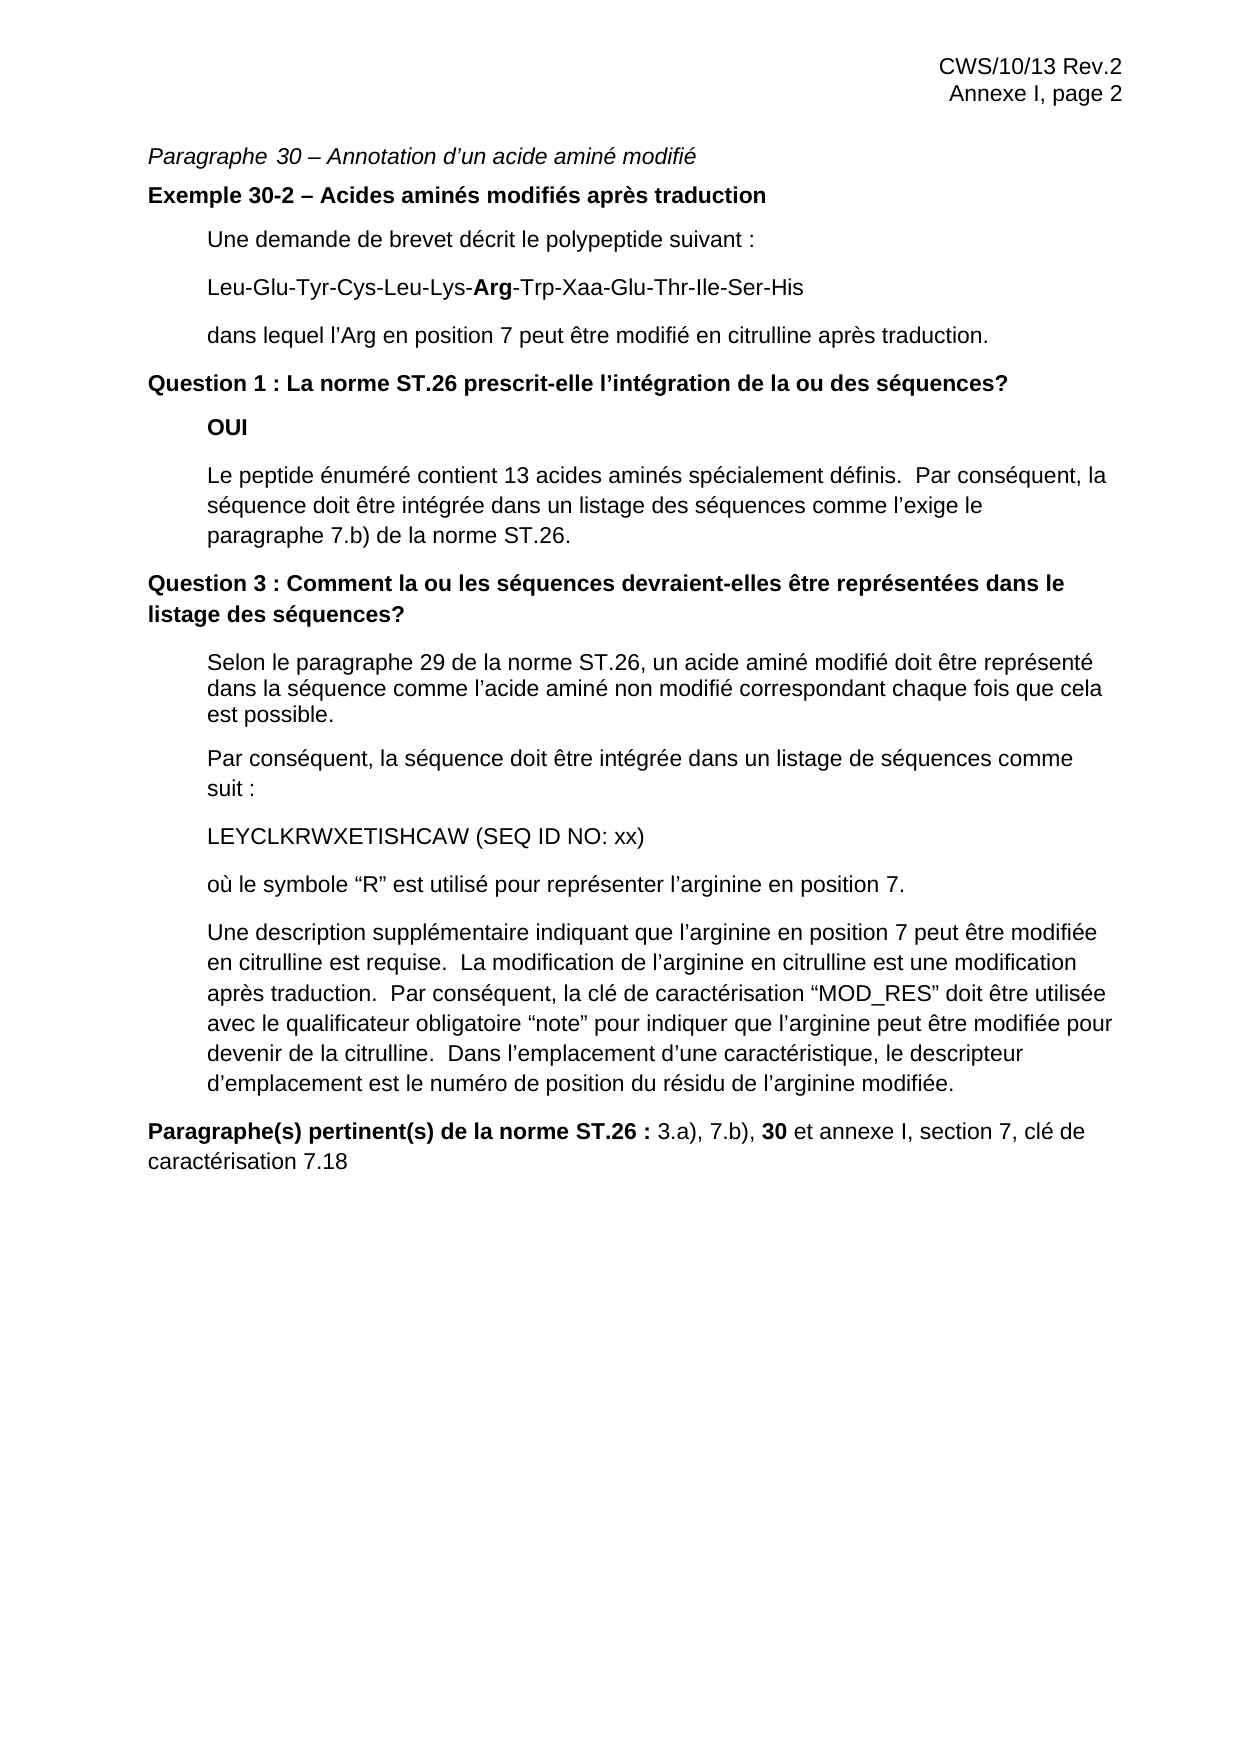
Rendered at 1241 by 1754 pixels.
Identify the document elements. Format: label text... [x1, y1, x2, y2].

text OUI [207, 414, 1122, 440]
text Leu-Glu-Tyr-Cys-Leu-Lys-Arg-Trp-Xaa-Glu-Thr-Ile-Ser-His [207, 274, 1122, 301]
text Question 1 : La norme ST.26 prescrit-elle l’intégration de la ou des séquences? [148, 370, 1122, 396]
text Une demande de brevet décrit le polypeptide suivant : [207, 226, 1122, 253]
text Paragraphe(s) pertinent(s) de la norme ST.26 : 3.a), 7.b), 30 et annexe I, section 7, clé de caractérisation 7.18 [148, 1118, 1122, 1175]
text Le peptide énuméré contient 13 acides aminés spécialement définis. Par conséquent, la séquence doit être intégrée dans un listage des séquences comme l’exige le paragraphe 7.b) de la norme ST.26. [207, 462, 1122, 549]
text Une description supplémentaire indiquant que l’arginine en position 7 peut être modifiée en citrulline est requise. La modification de l’arginine en citrulline est une modification après traduction. Par conséquent, la clé de caractérisation “MOD_RES” doit être utilisée avec le qualificateur obligatoire “note” pour indiquer que l’arginine peut être modifiée pour devenir de la citrulline. Dans l’emplacement d’une caractéristique, le descripteur d’emplacement est le numéro de position du résidu de l’arginine modifiée. [207, 919, 1122, 1097]
text LEYCLKRWXETISHCAW (SEQ ID NO: xx) [207, 823, 1122, 850]
subtitle Paragraphe 30 – Annotation d’un acide aminé modifié [148, 143, 1122, 170]
text Exemple 30-2 – Acides aminés modifiés après traduction [148, 182, 1122, 208]
text où le symbole “R” est utilisé pour représenter l’arginine en position 7. [207, 871, 1122, 898]
text dans lequel l’Arg en position 7 peut être modifié en citrulline après traduction. [207, 322, 1122, 348]
text Selon le paragraphe 29 de la norme ST.26, un acide aminé modifié doit être représenté dans la séquence comme l’acide aminé non modifié correspondant chaque fois que cela est possible. [207, 648, 1122, 727]
text Question 3 : Comment la ou les séquences devraient-elles être représentées dans le listage des séquences? [148, 570, 1122, 627]
text Par conséquent, la séquence doit être intégrée dans un listage de séquences comme suit : [207, 745, 1122, 802]
